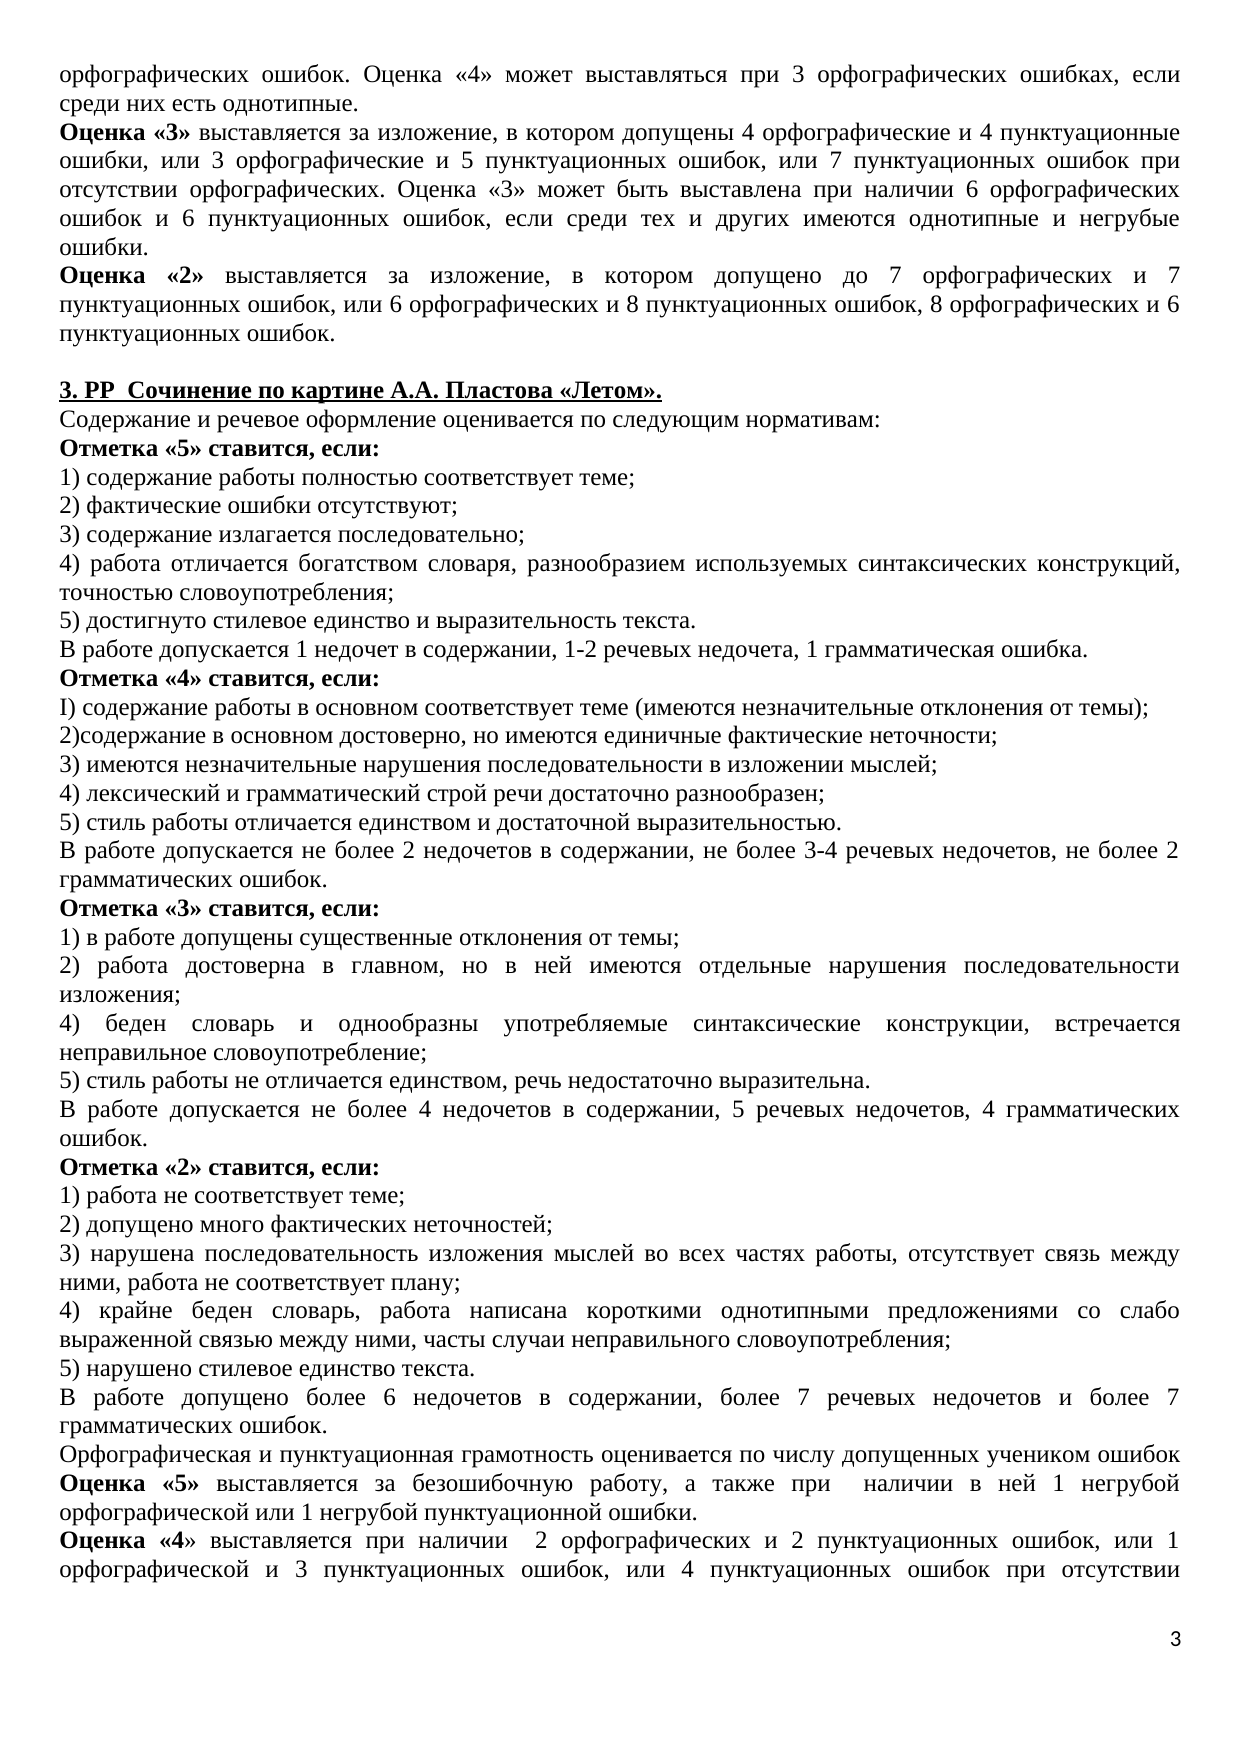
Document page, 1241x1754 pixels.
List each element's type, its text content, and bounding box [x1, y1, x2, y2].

text 1) в работе допущены существенные отклонения от темы; [59, 922, 1181, 950]
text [59, 1525, 1181, 1583]
text 3) содержание излагается последовательно; [59, 519, 1181, 548]
text Содержание и речевое оформление оценивается по следующим нормативам: [59, 404, 1181, 433]
text 3) имеются незначительные нарушения последовательности в изложении мыслей; [59, 749, 1181, 778]
text 4) лексический и грамматический строй речи достаточно разнообразен; [59, 778, 1181, 807]
text В работе допущено более 6 недочетов в содержании, более 7 речевых недочетов и более 7 грамматических ошибок. [59, 1382, 1181, 1439]
text Отметка «5» ставится, если: [59, 433, 1181, 462]
text Орфографическая и пунктуационная грамотность оценивается по числу допущенных учеником ошибок Оценка «5» выставляется за безошибочную работу, а также при наличии в ней 1 негрубой орфографической или 1 негрубой пунктуационной ошибки. [59, 1439, 1181, 1525]
text Отметка «3» ставится, если: [59, 893, 1181, 922]
text 5) стиль работы не отличается единством, речь недостаточно выразительна. [59, 1065, 1181, 1094]
text Отметка «4» ставится, если: [59, 663, 1181, 692]
text 1) содержание работы полностью соответствует теме; [59, 462, 1181, 490]
text 4) беден словарь и однообразны употребляемые синтаксические конструкции, встречается неправильное словоупотребление; [59, 1008, 1181, 1065]
text 4) работа отличается богатством словаря, разнообразием используемых синтаксических конструкций, точностью словоупотребления; [59, 548, 1181, 605]
text 5) достигнуто стилевое единство и выразительность текста. [59, 605, 1181, 634]
text 2)содержание в основном достоверно, но имеются единичные фактические неточности; [59, 720, 1181, 749]
text 5) стиль работы отличается единством и достаточной выразительностью. [59, 807, 1181, 835]
text I) содержание работы в основном соответствует теме (имеются незначительные отклонения от темы); [59, 692, 1181, 720]
text 4) крайне беден словарь, работа написана короткими однотипными предложениями со слабо выраженной связью между ними, часты случаи неправильного словоупотребления; [59, 1295, 1181, 1353]
text В работе допускается 1 недочет в содержании, 1-2 речевых недочета, 1 грамматическая ошибка. [59, 634, 1181, 663]
text Отметка «2» ставится, если: [59, 1152, 1181, 1180]
text В работе допускается не более 4 недочетов в содержании, 5 речевых недочетов, 4 грамматических ошибок. [59, 1094, 1181, 1152]
text 3. РР Сочинение по картине А.А. Пластова «Летом». [59, 375, 1181, 404]
text В работе допускается не более 2 недочетов в содержании, не более 3-4 речевых недочетов, не более 2 грамматических ошибок. [59, 835, 1181, 893]
text 2) работа достоверна в главном, но в ней имеются отдельные нарушения последовательности изложения; [59, 950, 1181, 1008]
text 3) нарушена последовательность изложения мыслей во всех частях работы, отсутствует связь между ними, работа не соответствует плану; [59, 1238, 1181, 1295]
text 1) работа не соответствует теме; [59, 1180, 1181, 1209]
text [59, 59, 1181, 117]
text Оценка «3» выставляется за изложение, в котором допущены 4 орфографические и 4 пунктуационные ошибки, или 3 орфографические и 5 пунктуационных ошибок, или 7 пунктуационных ошибок при отсутствии орфографических. Оценка «3» может быть выставлена при наличии 6 орфографических ошибок и 6 пунктуационных ошибок, если среди тех и других имеются однотипные и негрубые ошибки. [59, 117, 1181, 260]
text Оценка «2» выставляется за изложение, в котором допущено до 7 орфографических и 7 пунктуационных ошибок, или 6 орфографических и 8 пунктуационных ошибок, 8 орфографических и 6 пунктуационных ошибок. [59, 260, 1181, 347]
text 5) нарушено стилевое единство текста. [59, 1353, 1181, 1382]
text 2) допущено много фактических неточностей; [59, 1209, 1181, 1238]
text 2) фактические ошибки отсутствуют; [59, 490, 1181, 519]
